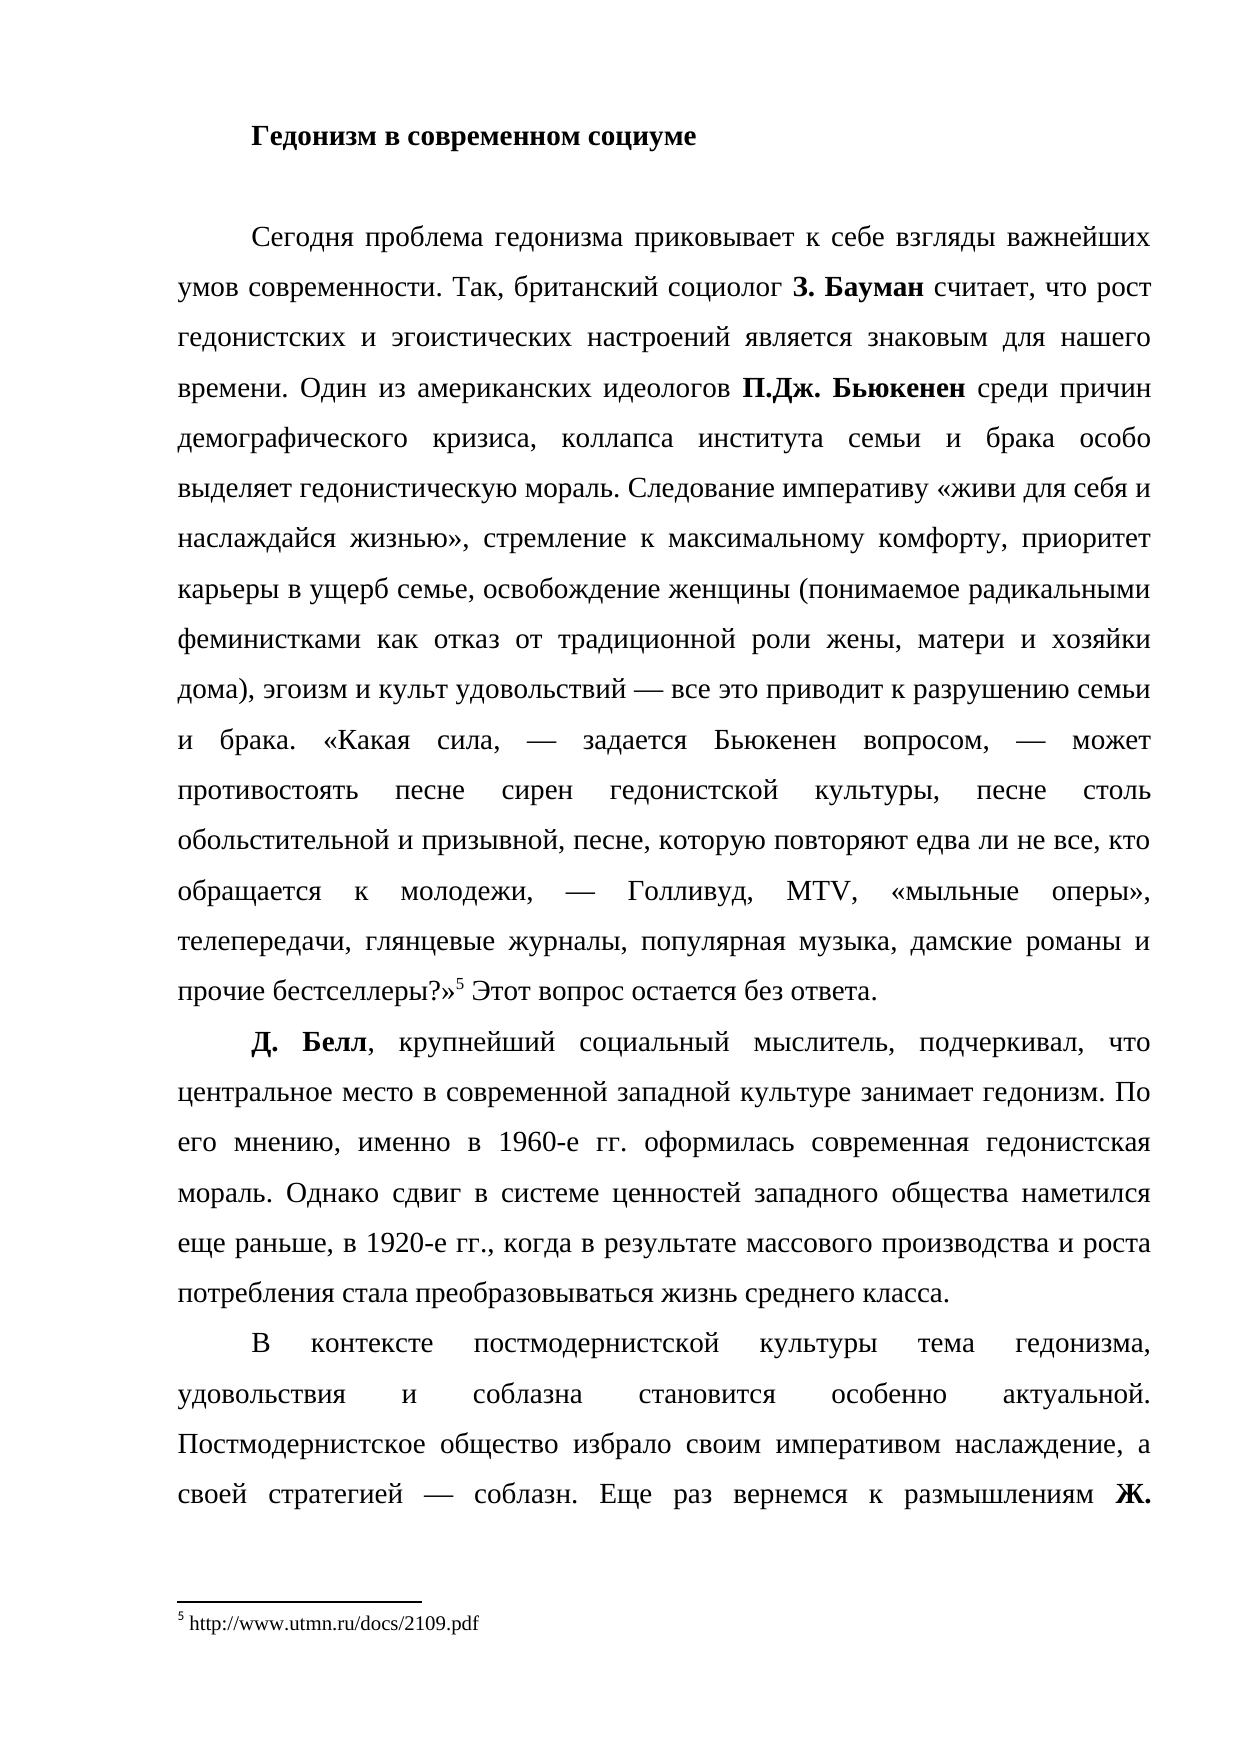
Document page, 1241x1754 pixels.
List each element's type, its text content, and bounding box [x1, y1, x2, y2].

text Сегодня проблема гедонизма приковывает к себе взгляды важнейших умов современности. Так, британский социолог З. Бауман считает, что рост гедонистских и эгоистических настроений является знаковым для нашего времени. Один из американских идеологов П.Дж. Бьюкенен среди причин демографического кризиса, коллапса института семьи и брака особо выделяет гедонистическую мораль. Следование императиву «живи для себя и наслаждайся жизнью», стремление к максимальному комфорту, приоритет карьеры в ущерб семье, освобождение женщины (понимаемое радикальными феминистками как отказ от традиционной роли жены, матери и хозяйки дома), эгоизм и культ удовольствий — все это приводит к разрушению семьи и брака. «Какая сила, — задается Бьюкенен вопросом, — может противостоять песне сирен гедонистской культуры, песне столь обольстительной и призывной, песне, которую повторяют едва ли не все, кто обращается к молодежи, — Голливуд, MTV, «мыльные оперы», телепередачи, глянцевые журналы, популярная музыка, дамские романы и прочие бестселлеры?» Этот вопрос остается без ответа. [177, 219, 1152, 1007]
text Д. Белл, крупнейший социальный мыслитель, подчеркивал, что центральное место в современной западной культуре занимает гедонизм. По его мнению, именно в 1960-е гг. оформилась современная гедонистская мораль. Однако сдвиг в системе ценностей западного общества наметился еще раньше, в 1920-е гг., когда в результате массового производства и роста потребления стала преобразовываться жизнь среднего класса. [177, 1024, 1152, 1309]
subtitle Гедонизм в современном социуме [177, 118, 1152, 152]
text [177, 1326, 1152, 1510]
